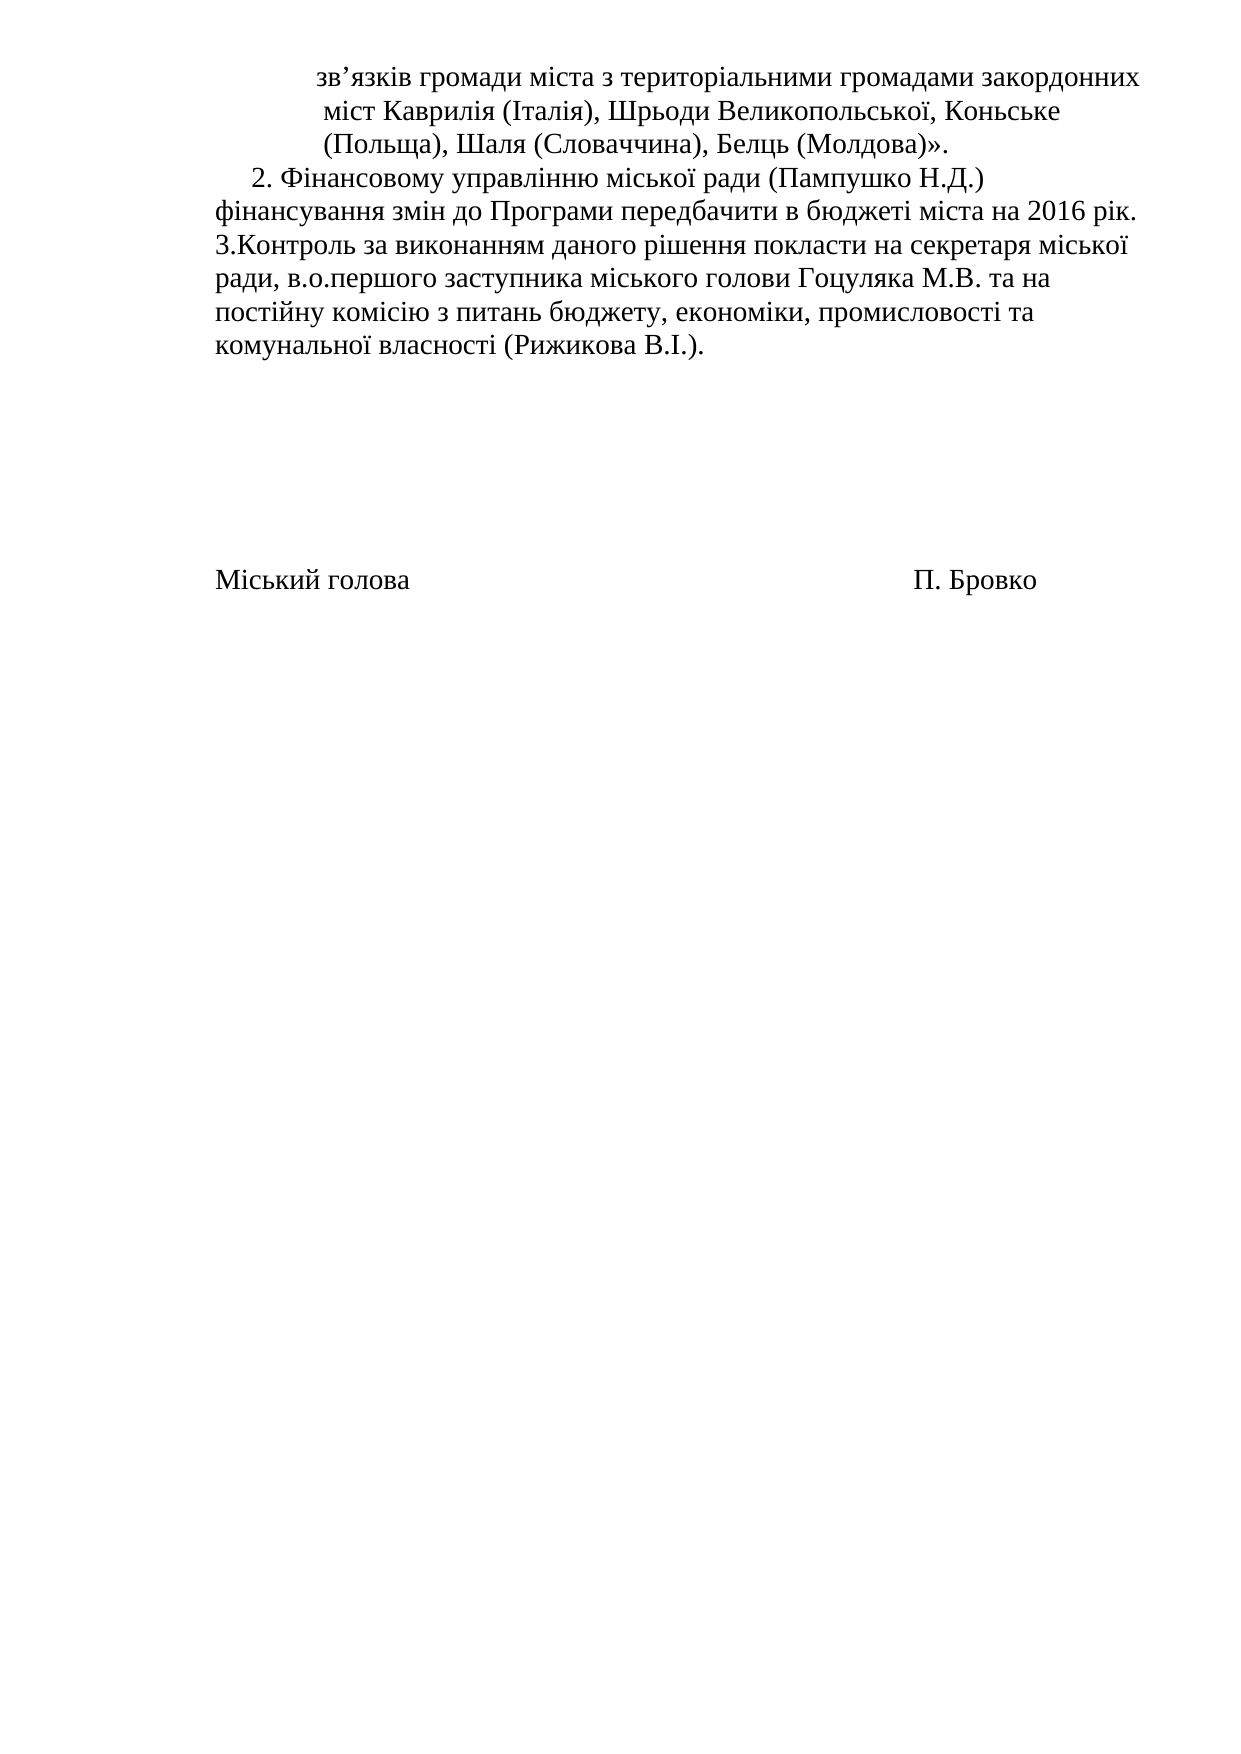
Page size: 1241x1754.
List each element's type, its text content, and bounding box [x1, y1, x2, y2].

text 2. Фінансовому управлінню міської ради (Пампушко Н.Д.) фінансування змін до Програми передбачити в бюджеті міста на 2016 рік. [215, 160, 1161, 227]
text 3.Контроль за виконанням даного рішення покласти на секретаря міської ради, в.о.першого заступника міського голови Гоцуляка М.В. та на постійну комісію з питань бюджету, економіки, промисловості та комунальної власності (Рижикова В.І.). [215, 227, 1161, 361]
text міст Каврилія (Італія), Шрьоди Великопольської, Коньське [177, 93, 1161, 126]
text (Польща), Шаля (Словаччина), Белць (Молдова)». [177, 126, 1161, 160]
text зв’язків громади міста з територіальними громадами закордонних [177, 59, 1161, 93]
text Міський голова П. Бровко [215, 562, 1161, 596]
